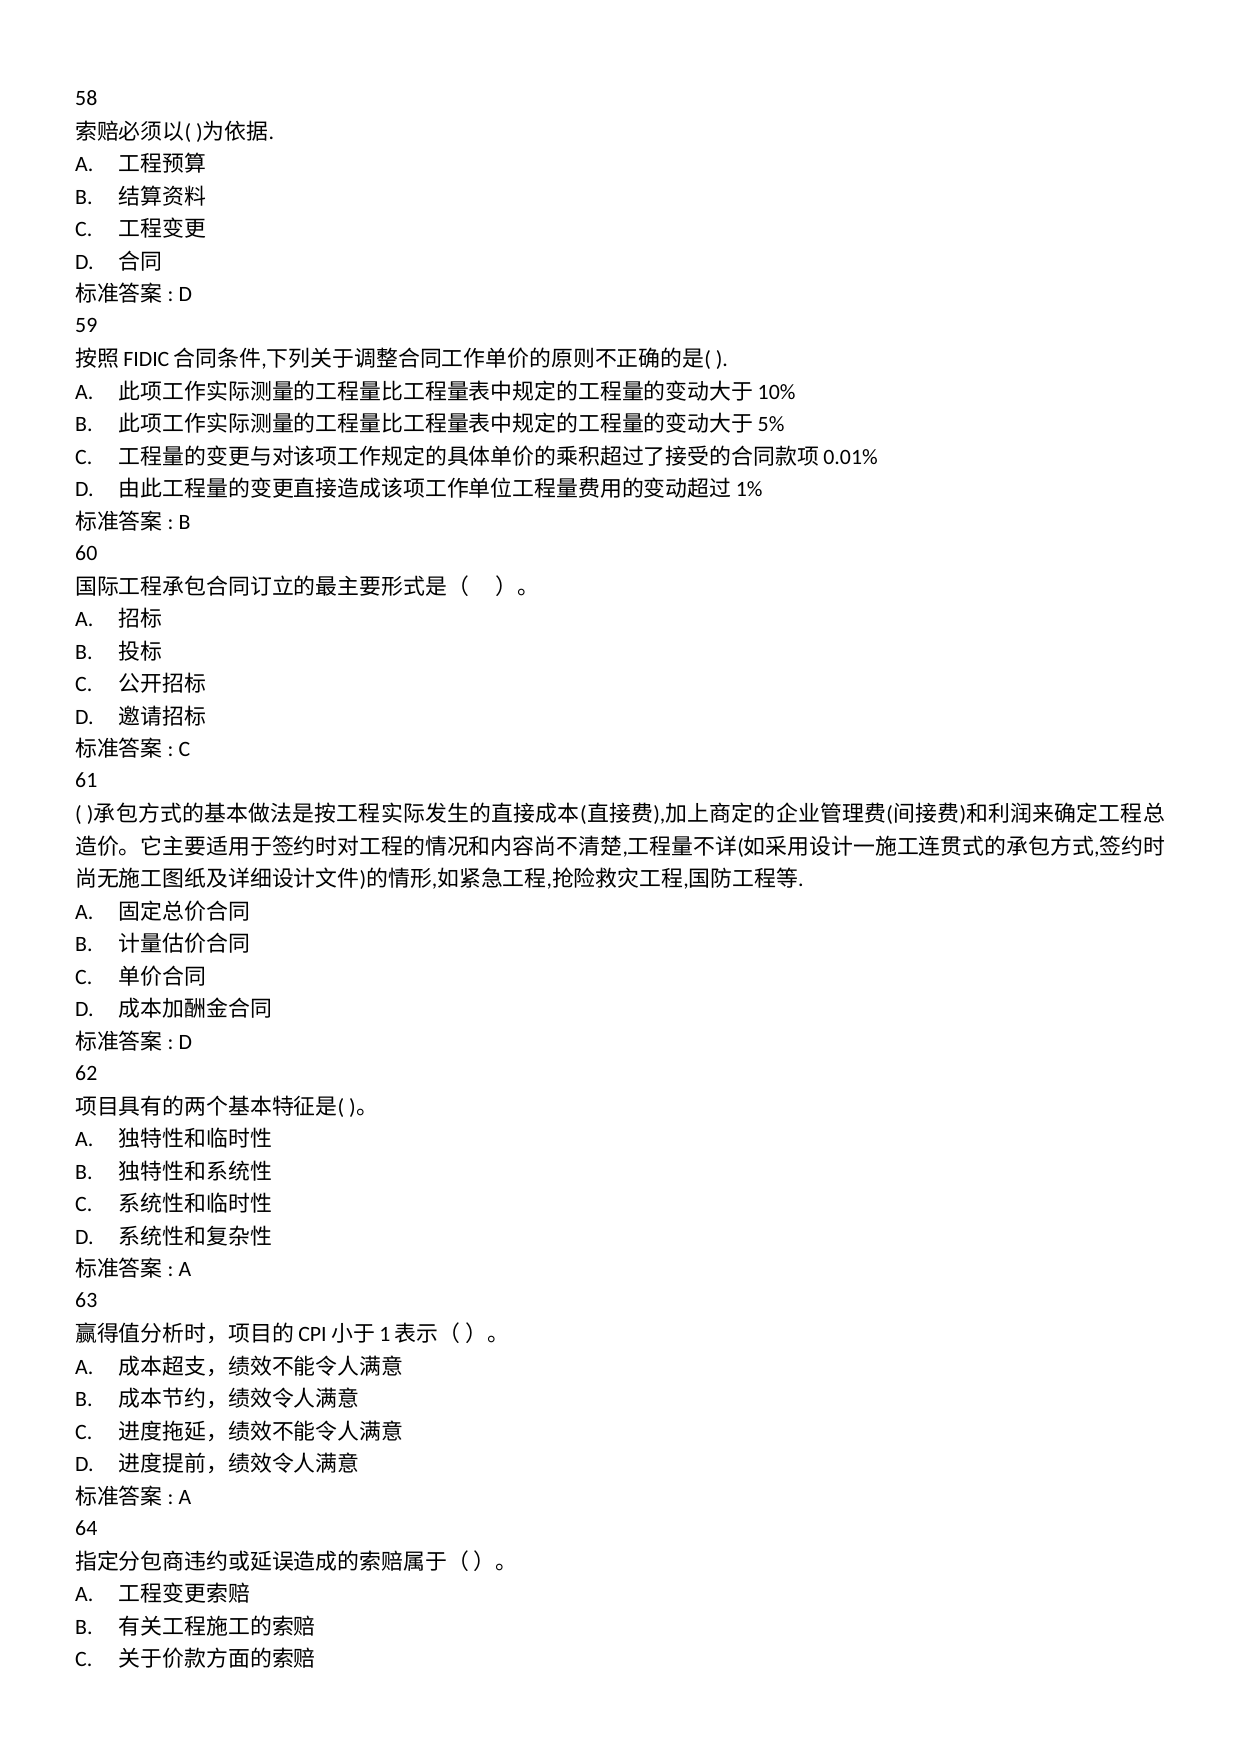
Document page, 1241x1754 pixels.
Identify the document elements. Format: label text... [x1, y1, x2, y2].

text C. 工程变更 [75, 211, 1165, 243]
text D. 成本加酬金合同 [75, 991, 1165, 1023]
text 标准答案 : A [75, 1251, 1165, 1283]
text B. 投标 [75, 633, 1165, 666]
text ( )承包方式的基本做法是按工程实际发生的直接成本(直接费),加上商定的企业管理费(间接费)和利润来确定工程总造价。它主要适用于签约时对工程的情况和内容尚不清楚,工程量不详(如采用设计一施工连贯式的承包方式,签约时尚无施工图纸及详细设计文件)的情形,如紧急工程,抢险救灾工程,国防工程等. [75, 796, 1165, 893]
text C. 单价合同 [75, 958, 1165, 991]
text B. 独特性和系统性 [75, 1153, 1165, 1186]
text 指定分包商违约或延误造成的索赔属于（ ）。 [75, 1543, 1165, 1576]
text D. 合同 [75, 243, 1165, 276]
text B. 有关工程施工的索赔 [75, 1608, 1165, 1641]
text 61 [75, 763, 1165, 796]
text 58 [75, 81, 1165, 113]
text D. 邀请招标 [75, 698, 1165, 731]
text 64 [75, 1511, 1165, 1543]
text D. 由此工程量的变更直接造成该项工作单位工程量费用的变动超过1% [75, 471, 1165, 503]
text A. 独特性和临时性 [75, 1121, 1165, 1153]
text C. 公开招标 [75, 666, 1165, 698]
text 按照FIDIC合同条件,下列关于调整合同工作单价的原则不正确的是( ). [75, 341, 1165, 373]
text B. 成本节约，绩效令人满意 [75, 1381, 1165, 1413]
text B. 计量估价合同 [75, 926, 1165, 958]
text A. 成本超支，绩效不能令人满意 [75, 1348, 1165, 1381]
text 63 [75, 1283, 1165, 1316]
text 国际工程承包合同订立的最主要形式是（ ）。 [75, 568, 1165, 601]
text A. 工程预算 [75, 146, 1165, 178]
text 标准答案 : B [75, 503, 1165, 536]
text 标准答案 : A [75, 1478, 1165, 1511]
text A. 此项工作实际测量的工程量比工程量表中规定的工程量的变动大于10% [75, 373, 1165, 406]
text D. 进度提前，绩效令人满意 [75, 1446, 1165, 1478]
text D. 系统性和复杂性 [75, 1218, 1165, 1251]
text B. 此项工作实际测量的工程量比工程量表中规定的工程量的变动大于5% [75, 406, 1165, 438]
text A. 固定总价合同 [75, 893, 1165, 926]
text 62 [75, 1056, 1165, 1088]
text B. 结算资料 [75, 178, 1165, 211]
text 60 [75, 536, 1165, 568]
text 标准答案 : C [75, 731, 1165, 763]
text 赢得值分析时，项目的CPI小于1表示（ ）。 [75, 1316, 1165, 1348]
text A. 工程变更索赔 [75, 1576, 1165, 1608]
text 项目具有的两个基本特征是( )。 [75, 1088, 1165, 1121]
text 索赔必须以( )为依据. [75, 113, 1165, 146]
text 标准答案 : D [75, 276, 1165, 308]
text 59 [75, 308, 1165, 341]
text C. 系统性和临时性 [75, 1186, 1165, 1218]
text A. 招标 [75, 601, 1165, 633]
text C. 关于价款方面的索赔 [75, 1641, 1165, 1673]
text C. 工程量的变更与对该项工作规定的具体单价的乘积超过了接受的合同款项0.01% [75, 438, 1165, 471]
text C. 进度拖延，绩效不能令人满意 [75, 1413, 1165, 1446]
text 标准答案 : D [75, 1023, 1165, 1056]
